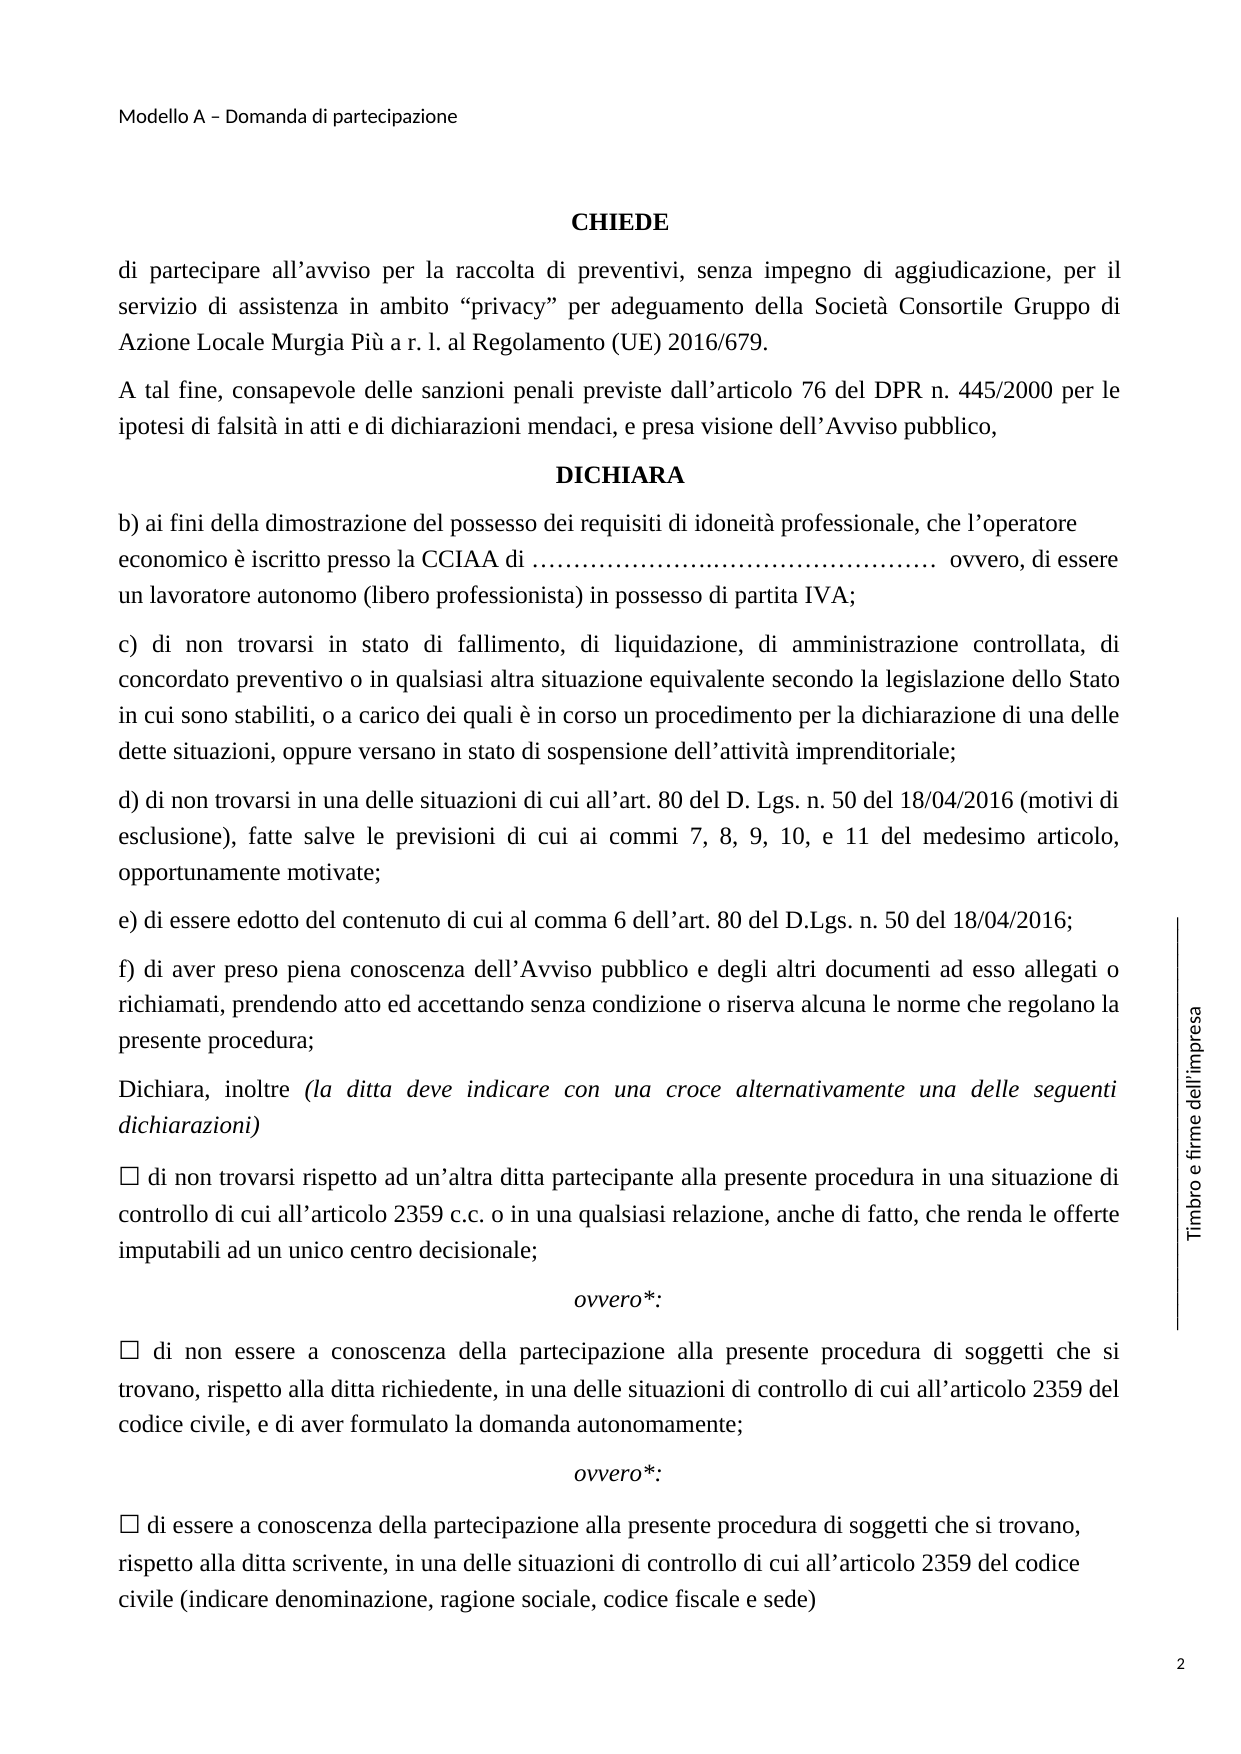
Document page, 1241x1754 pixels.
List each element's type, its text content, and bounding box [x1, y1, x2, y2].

text DICHIARA [118, 460, 1122, 489]
text ovvero*: [118, 1284, 1122, 1313]
text A tal fine, consapevole delle sanzioni penali previste dall’articolo 76 del DPR n. 445/2000 per le ipotesi di falsità in atti e di dichiarazioni mendaci, e presa visione dell’Avviso pubblico, [118, 376, 1122, 440]
text di non trovarsi rispetto ad un’altra ditta partecipante alla presente procedura in una situazione di controllo di cui all’articolo 2359 c.c. o in una qualsiasi relazione, anche di fatto, che renda le offerte imputabili ad un unico centro decisionale; [118, 1158, 1122, 1264]
text di partecipare all’avviso per la raccolta di preventivi, senza impegno di aggiudicazione, per il servizio di assistenza in ambito “privacy” per adeguamento della Società Consortile Gruppo di Azione Locale Murgia Più a r. l. al Regolamento (UE) 2016/679. [118, 255, 1122, 356]
text di non essere a conoscenza della partecipazione alla presente procedura di soggetti che si trovano, rispetto alla ditta richiedente, in una delle situazioni di controllo di cui all’articolo 2359 del codice civile, e di aver formulato la domanda autonomamente; [118, 1332, 1122, 1438]
text d) di non trovarsi in una delle situazioni di cui all’art. 80 del D. Lgs. n. 50 del 18/04/2016 (motivi di esclusione), fatte salve le previsioni di cui ai commi 7, 8, 9, 10, e 11 del medesimo articolo, opportunamente motivate; [118, 785, 1122, 886]
text f) di aver preso piena conoscenza dell’Avviso pubblico e degli altri documenti ad esso allegati o richiamati, prendendo atto ed accettando senza condizione o riserva alcuna le norme che regolano la presente procedura; [118, 954, 1122, 1054]
text c) di non trovarsi in stato di fallimento, di liquidazione, di amministrazione controllata, di concordato preventivo o in qualsiasi altra situazione equivalente secondo la legislazione dello Stato in cui sono stabiliti, o a carico dei quali è in corso un procedimento per la dichiarazione di una delle dette situazioni, oppure versano in stato di sospensione dell’attività imprenditoriale; [118, 629, 1122, 765]
text Dichiara, inoltre (la ditta deve indicare con una croce alternativamente una delle seguenti dichiarazioni) [118, 1074, 1122, 1139]
text CHIEDE [118, 207, 1122, 236]
text e) di essere edotto del contenuto di cui al comma 6 dell’art. 80 del D.Lgs. n. 50 del 18/04/2016; [118, 905, 1122, 934]
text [118, 1506, 1122, 1612]
text b) ai fini della dimostrazione del possesso dei requisiti di idoneità professionale, che l’operatore economico è iscritto presso la CCIAA di ………………….……………………… ovvero, di essere un lavoratore autonomo (libero professionista) in possesso di partita IVA; [118, 508, 1122, 609]
text ovvero*: [118, 1458, 1122, 1487]
